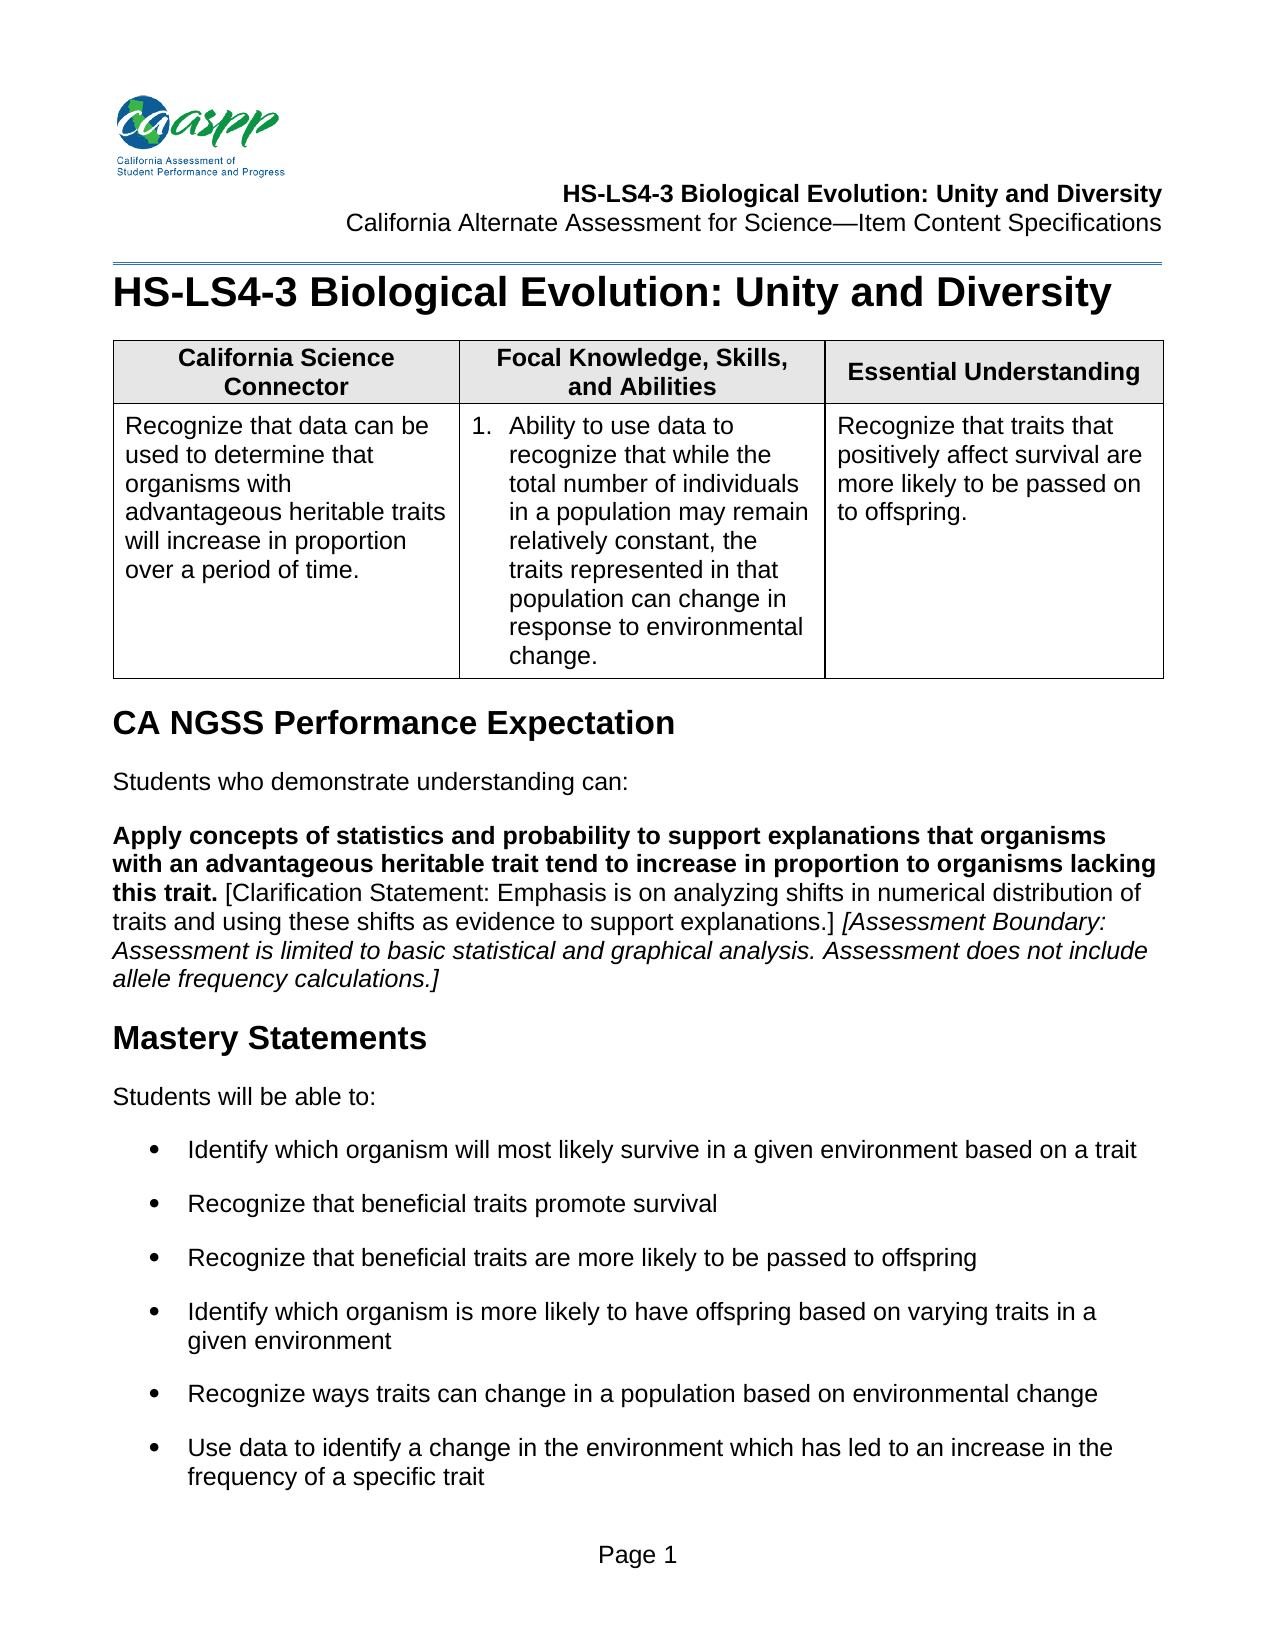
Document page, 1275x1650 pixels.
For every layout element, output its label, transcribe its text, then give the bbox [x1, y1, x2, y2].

table_cell Recognize that data can be used to determine that organisms with advantageous heritable traits will increase in proportion over a period of time. [114, 404, 459, 677]
table_header California Science Connector [114, 341, 459, 403]
list Recognize ways traits can change in a population based on environmental change [150, 1379, 1162, 1408]
subtitle Mastery Statements [112, 1018, 1162, 1057]
table_cell Recognize that traits that positively affect survival are more likely to be passed on to offspring. [826, 404, 1163, 677]
table_cell Ability to use data to recognize that while the total number of individuals in a population may remain relatively constant, the traits represented in that population can change in response to environmental change. [460, 404, 824, 677]
subtitle HS-LS4-3 Biological Evolution: Unity and Diversity [112, 265, 1162, 315]
text HS-LS4-3 Biological Evolution: Unity and Diversity [112, 179, 1162, 208]
picture [112, 93, 287, 180]
text Students who demonstrate understanding can: [112, 767, 1162, 796]
text California Alternate Assessment for Science—Item Content Specifications [112, 208, 1162, 237]
list Recognize that beneficial traits are more likely to be passed to offspring [150, 1243, 1162, 1272]
list Identify which organism will most likely survive in a given environment based on a trait [150, 1135, 1162, 1164]
list Use data to identify a change in the environment which has led to an increase in the frequency of a specific trait [150, 1433, 1162, 1491]
text Students will be able to: [112, 1082, 1162, 1110]
table_header Essential Understanding [826, 341, 1163, 403]
table_header Focal Knowledge, Skills, and Abilities [460, 341, 824, 403]
list Recognize that beneficial traits promote survival [150, 1189, 1162, 1218]
text Apply concepts of statistics and probability to support explanations that organisms with an advantageous heritable trait tend to increase in proportion to organisms lacking this trait. [Clarification Statement: Emphasis is on analyzing shifts in numerical distribution of traits and using these shifts as evidence to support explanations.] [Assessment Boundary: Assessment is limited to basic statistical and graphical analysis. Assessment does not include allele frequency calculations.] [112, 821, 1162, 993]
list Identify which organism is more likely to have offspring based on varying traits in a given environment [150, 1297, 1162, 1354]
subtitle CA NGSS Performance Expectation [112, 703, 1162, 742]
